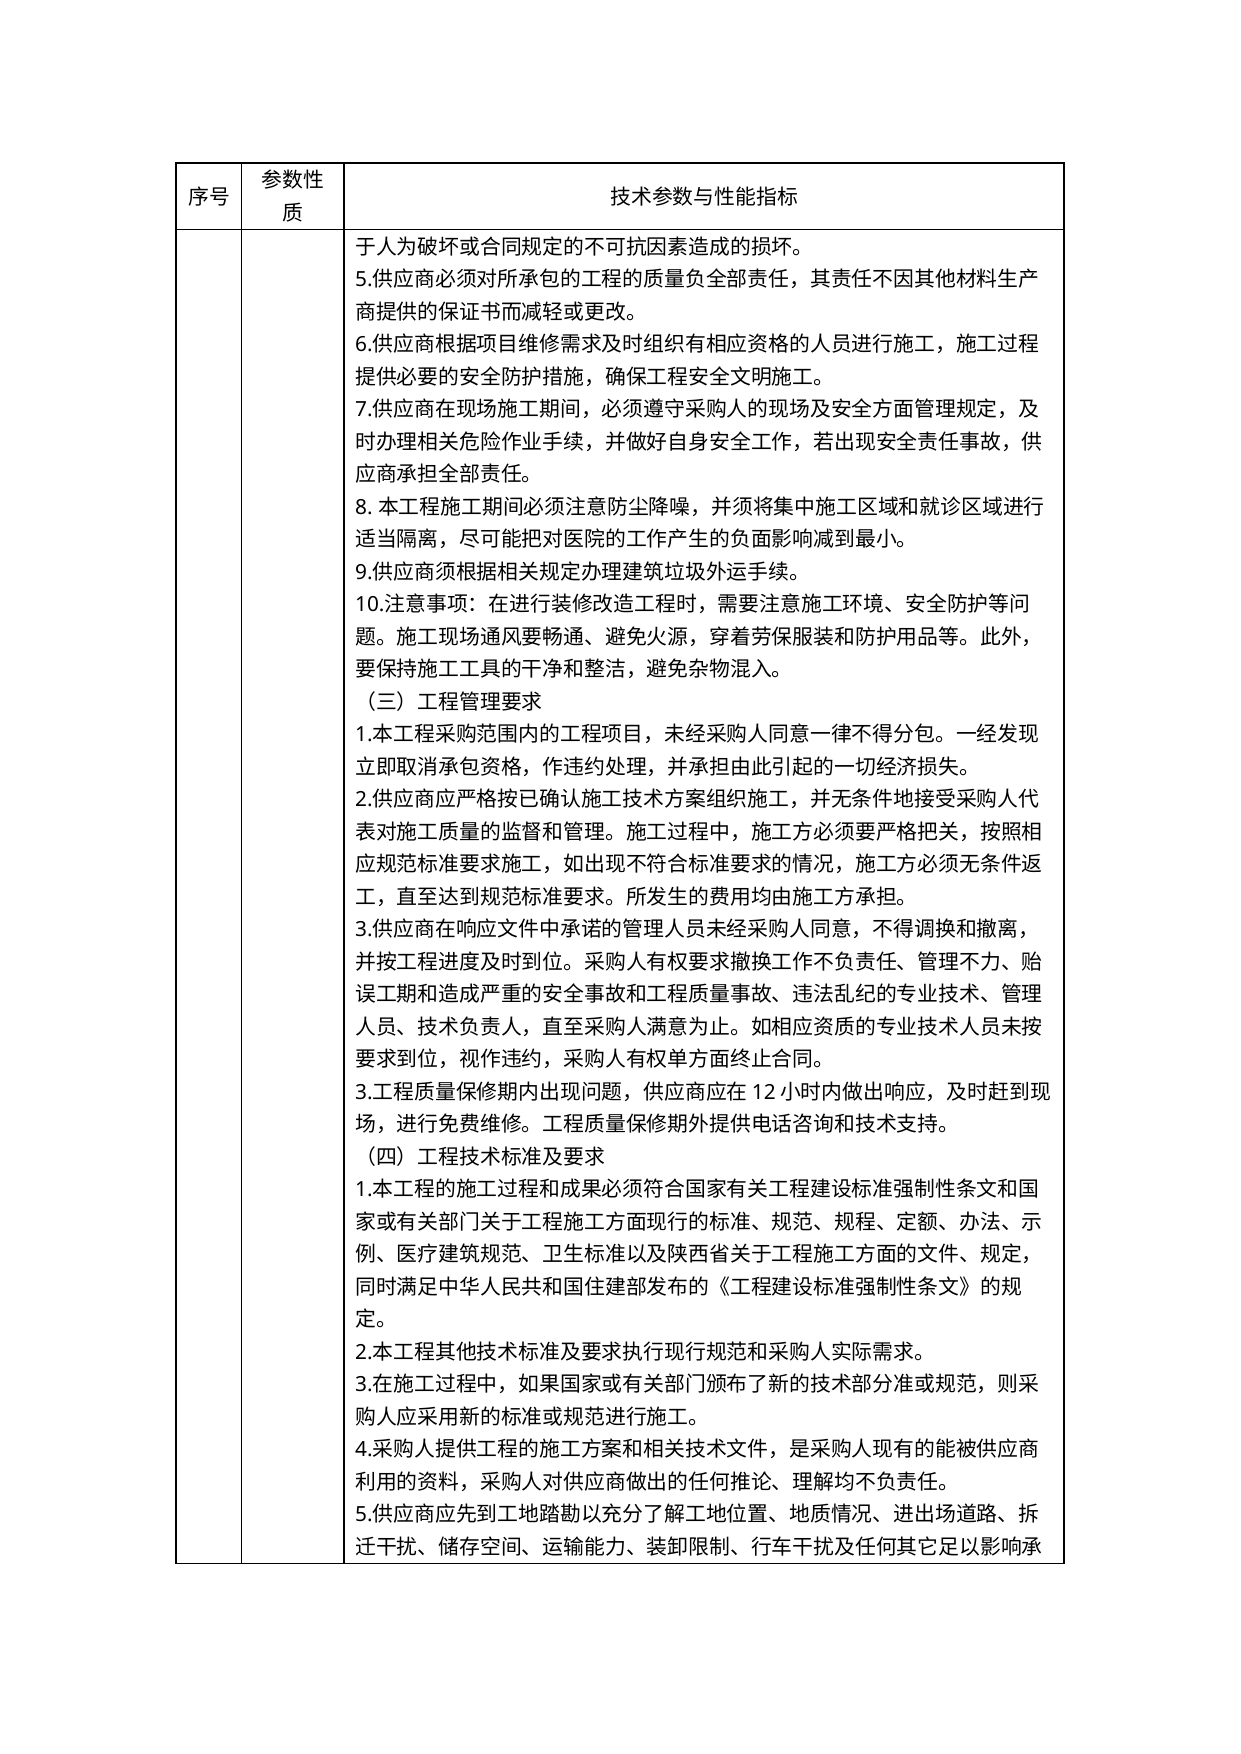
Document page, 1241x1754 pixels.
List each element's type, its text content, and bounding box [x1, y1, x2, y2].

table_header 序号 [177, 164, 241, 228]
table_header 技术参数与性能指标 [345, 164, 1063, 228]
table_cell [345, 230, 1063, 1563]
table_header 参数性质 [242, 164, 343, 228]
table_cell 1 [177, 230, 241, 1563]
table_cell [242, 230, 343, 1563]
